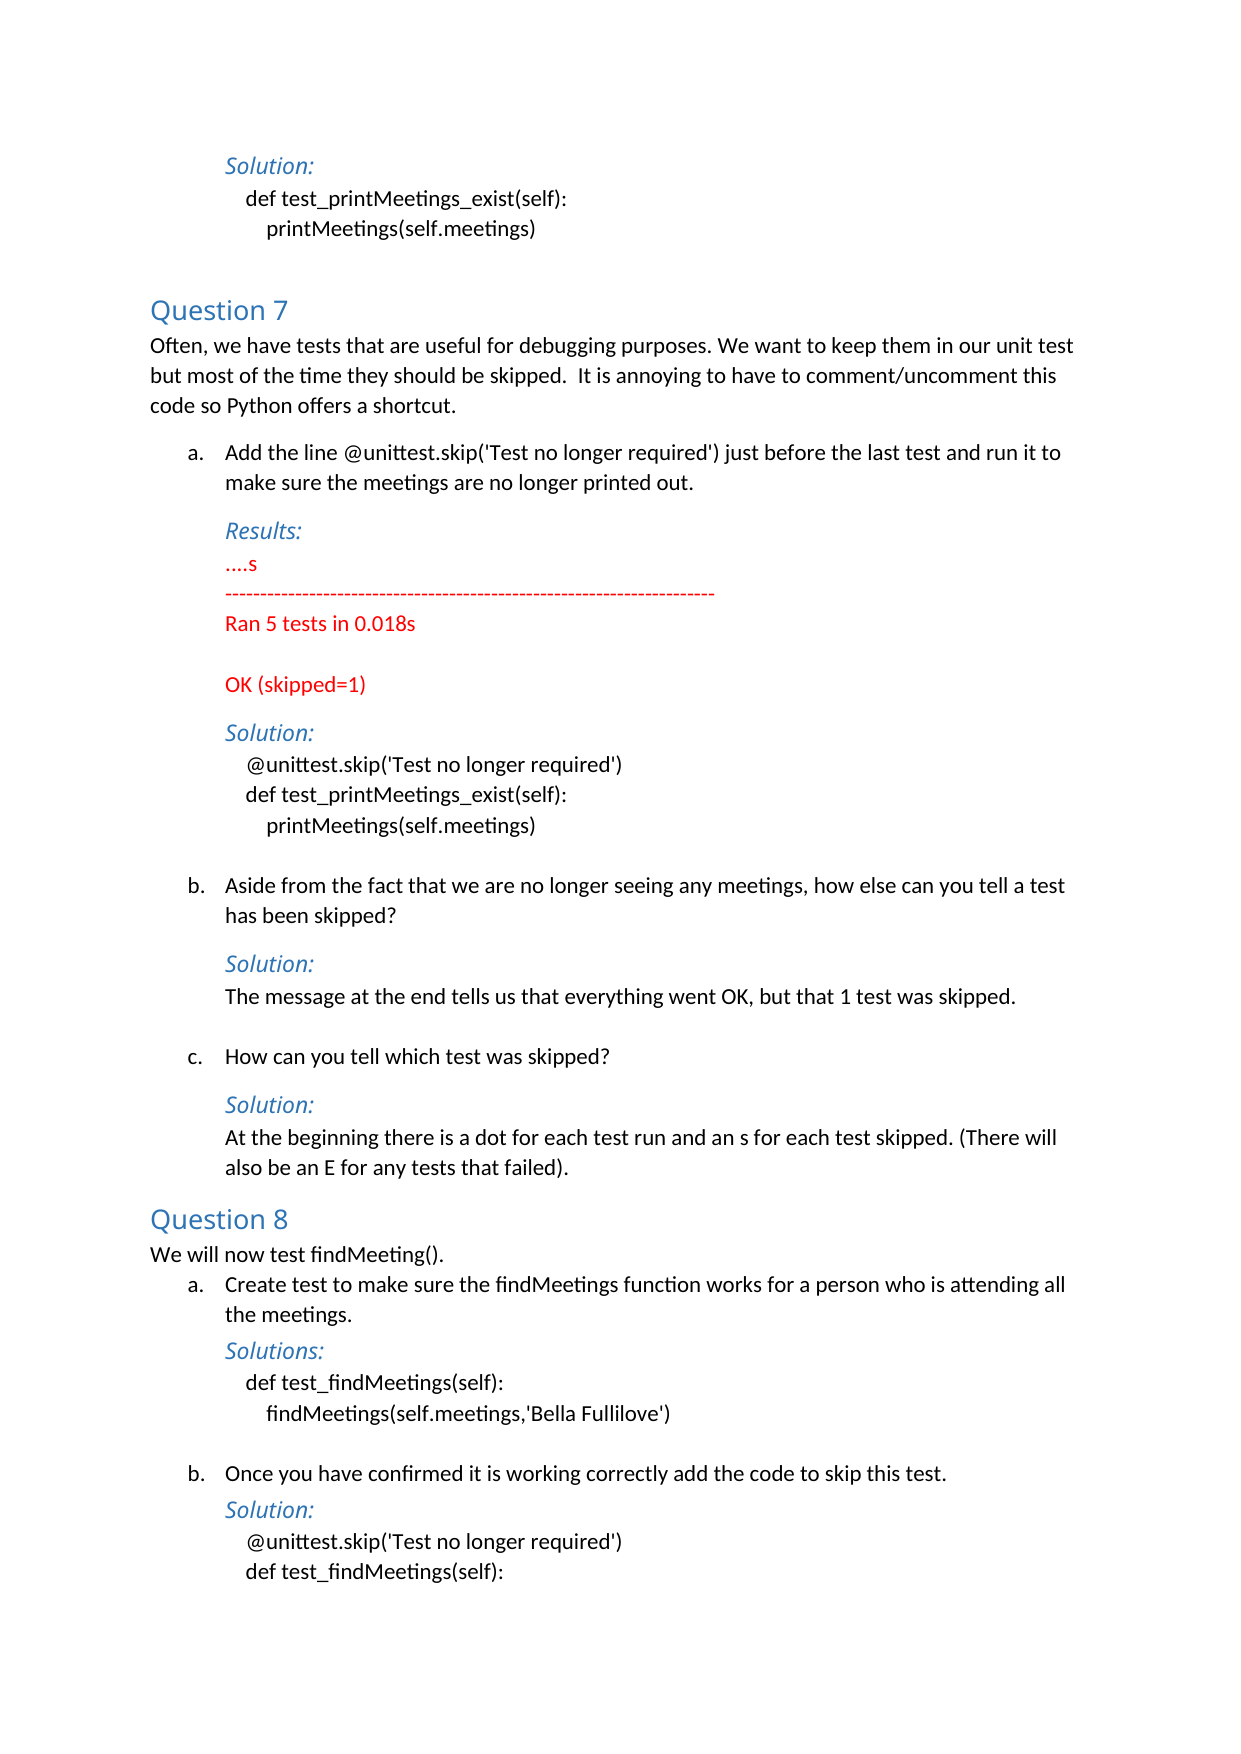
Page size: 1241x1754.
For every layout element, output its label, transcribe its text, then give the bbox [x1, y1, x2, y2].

text We will now test findMeeting(). [150, 1240, 1090, 1268]
list printMeetings(self.meetings) [225, 214, 1090, 242]
list findMeetings(self.meetings,'Bella Fullilove') [225, 1399, 1090, 1427]
list Once you have confirmed it is working correctly add the code to skip this test. [187, 1459, 1090, 1487]
list Ran 5 tests in 0.018s [225, 609, 1090, 637]
list Add the line @unittest.skip('Test no longer required') just before the last test and run it to make sure the meetings are no longer printed out. [187, 438, 1090, 496]
subtitle Solution: [225, 1493, 1090, 1525]
list Create test to make sure the findMeetings function works for a person who is attending all the meetings. [187, 1270, 1090, 1328]
text Often, we have tests that are useful for debugging purposes. We want to keep them in our unit test but most of the time they should be skipped. It is annoying to have to comment/uncomment this code so Python offers a shortcut. [150, 331, 1090, 419]
list printMeetings(self.meetings) [225, 811, 1090, 839]
list @unittest.skip('Test no longer required') [225, 750, 1090, 778]
subtitle Solution: [225, 150, 1090, 181]
list How can you tell which test was skipped? [187, 1042, 1090, 1071]
list At the beginning there is a dot for each test run and an s for each test skipped. (There will also be an E for any tests that failed). [225, 1123, 1090, 1181]
subtitle Question 8 [150, 1200, 1090, 1237]
subtitle Question 7 [150, 291, 1090, 328]
list ---------------------------------------------------------------------- [225, 579, 1090, 607]
list def test_findMeetings(self): [225, 1557, 1090, 1586]
subtitle Solution: [225, 948, 1090, 979]
subtitle Results: [225, 515, 1090, 546]
list ....s [225, 549, 1090, 577]
list def test_printMeetings_exist(self): [225, 184, 1090, 212]
list OK (skipped=1) [225, 670, 1090, 698]
subtitle Solution: [225, 1089, 1090, 1121]
list The message at the end tells us that everything went OK, but that 1 test was skipped. [225, 982, 1090, 1010]
list def test_printMeetings_exist(self): [225, 781, 1090, 809]
list def test_findMeetings(self): [225, 1368, 1090, 1397]
list Aside from the fact that we are no longer seeing any meetings, how else can you tell a test has been skipped? [187, 871, 1090, 929]
subtitle Solution: [225, 717, 1090, 748]
subtitle Solutions: [225, 1335, 1090, 1366]
list @unittest.skip('Test no longer required') [225, 1527, 1090, 1555]
